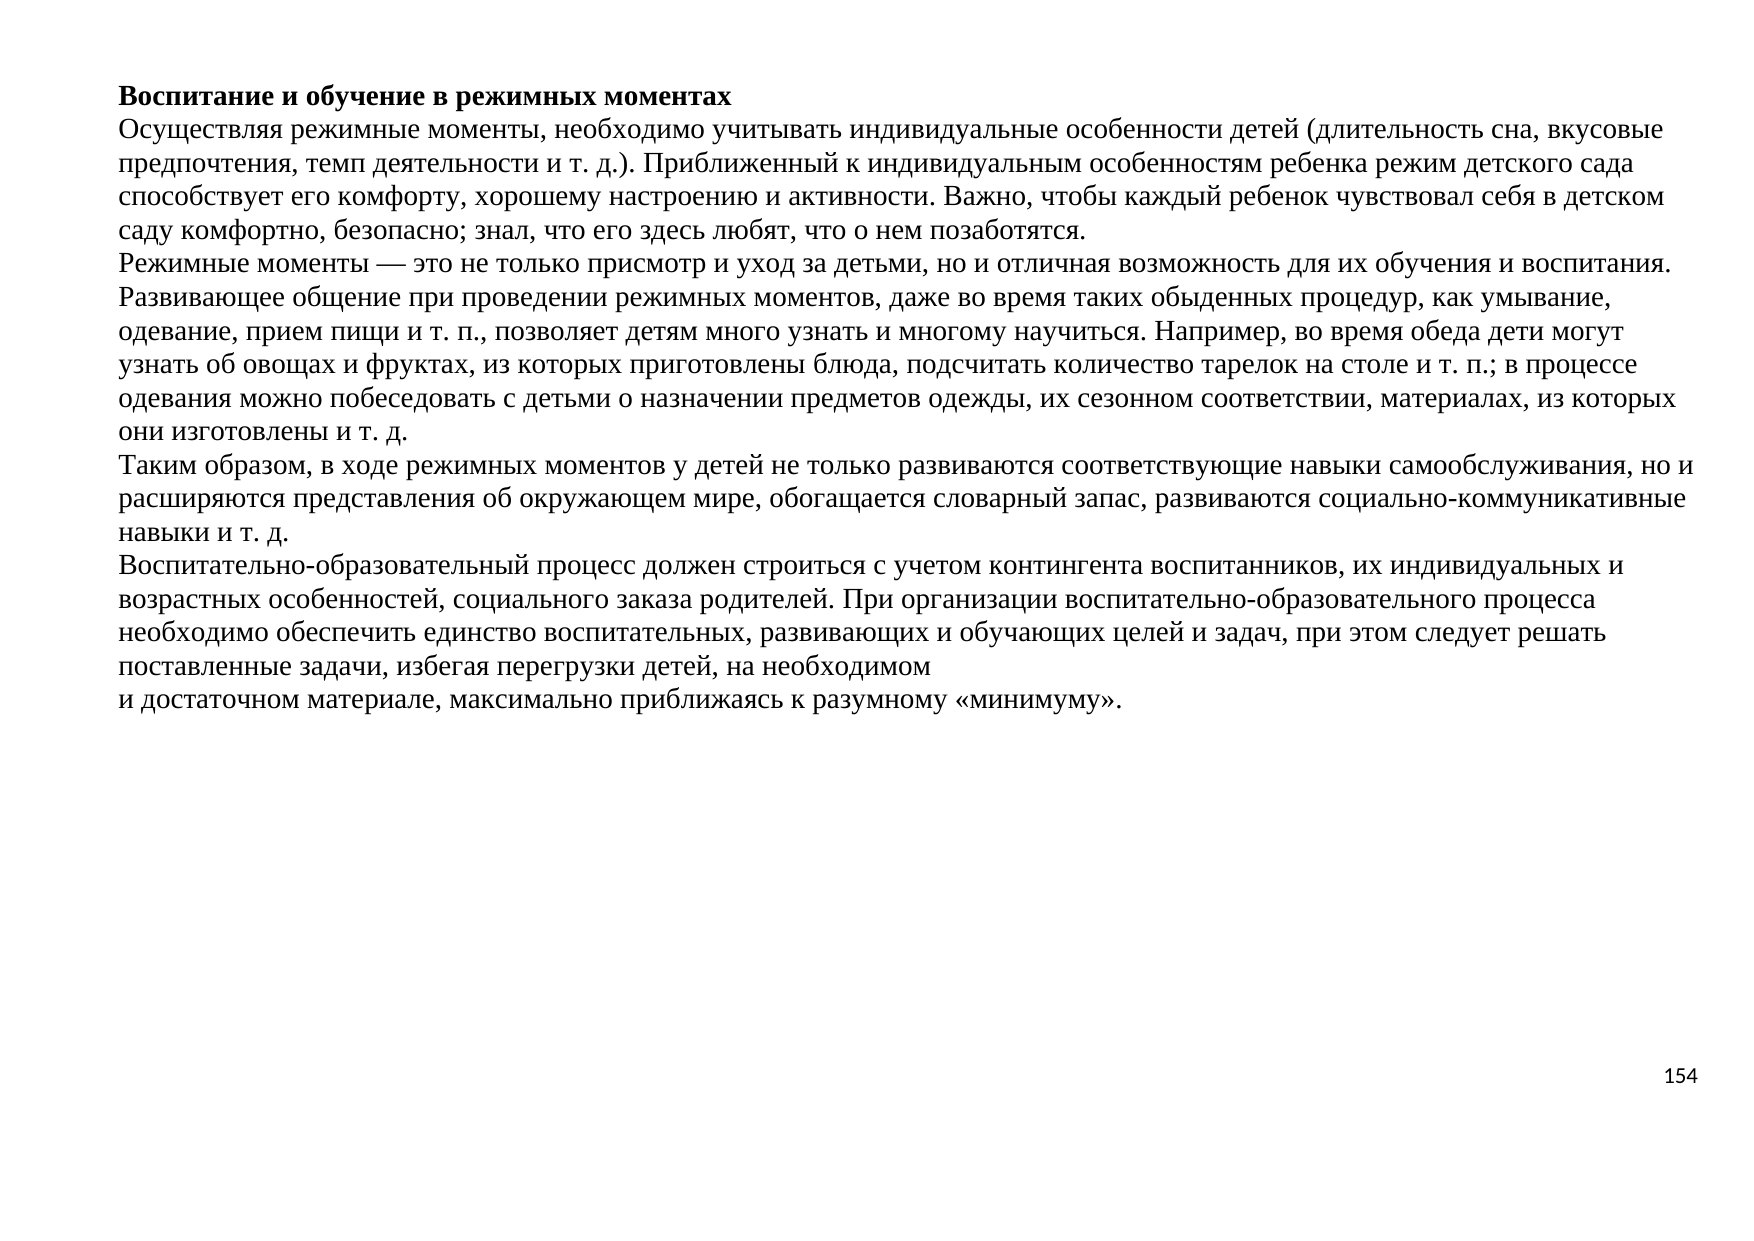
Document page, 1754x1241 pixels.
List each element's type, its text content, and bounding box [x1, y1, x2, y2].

text Воспитание и обучение в режимных моментах [118, 78, 1698, 111]
text Режимные моменты — это не только присмотр и уход за детьми, но и отличная возможность для их обучения и воспитания. Развивающее общение при проведении режимных моментов, даже во время таких обыденных процедур, как умывание, одевание, прием пищи и т. п., позволяет детям много узнать и многому научиться. Например, во время обеда дети могут узнать об овощах и фруктах, из которых приготовлены блюда, подсчитать количество тарелок на столе и т. п.; в процессе одевания можно побеседовать с детьми о назначении предметов одежды, их сезонном соответствии, материалах, из которых они изготовлены и т. д. [118, 246, 1698, 447]
text Осуществляя режимные моменты, необходимо учитывать индивидуальные особенности детей (длительность сна, вкусовые предпочтения, темп деятельности и т. д.). Приближенный к индивидуальным особенностям ребенка режим детского сада способствует его комфорту, хорошему настроению и активности. Важно, чтобы каждый ребенок чувствовал себя в детском саду комфортно, безопасно; знал, что его здесь любят, что о нем позаботятся. [118, 111, 1698, 246]
text Воспитательно-образовательный процесс должен строиться с учетом контингента воспитанников, их индивидуальных и возрастных особенностей, социального заказа родителей. При организации воспитательно-образовательного процесса необходимо обеспечить единство воспитательных, развивающих и обучающих целей и задач, при этом следует решать поставленные задачи, избегая перегрузки детей, на необходимом [118, 547, 1698, 682]
text Таким образом, в ходе режимных моментов у детей не только развиваются соответствующие навыки самообслуживания, но и расширяются представления об окружающем мире, обогащается словарный запас, развиваются социально-коммуникативные навыки и т. д. [118, 447, 1698, 547]
text и достаточном материале, максимально приближаясь к разумному «минимуму». [118, 682, 1698, 715]
